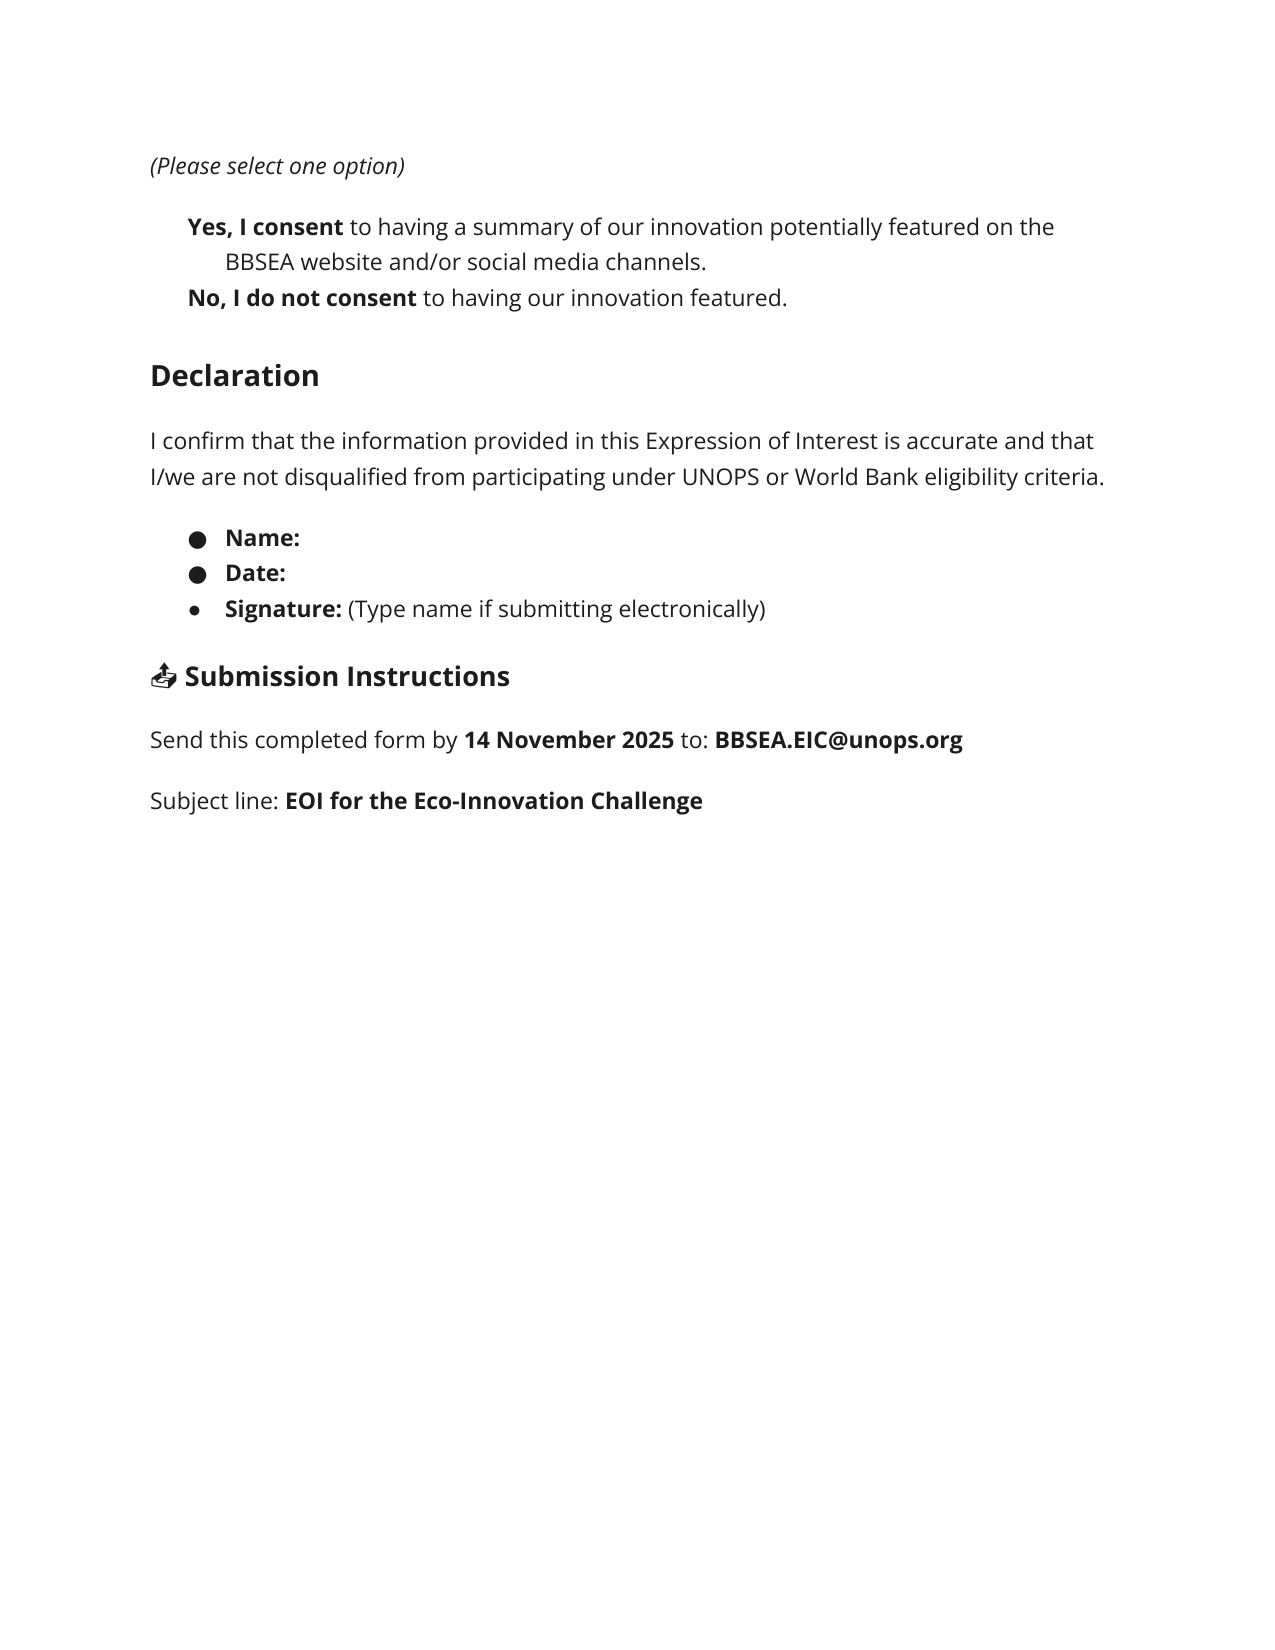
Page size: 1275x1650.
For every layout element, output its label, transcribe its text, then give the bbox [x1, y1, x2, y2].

subtitle 📤 Submission Instructions [150, 657, 1125, 694]
list Signature: (Type name if submitting electronically) [187, 593, 1125, 624]
subtitle Declaration [150, 355, 1125, 395]
list Yes, I consent to having a summary of our innovation potentially featured on the BBSEA website and/or social media channels. [187, 211, 1125, 277]
list Name: [187, 521, 1125, 553]
list No, I do not consent to having our innovation featured. [187, 282, 1125, 313]
text I confirm that the information provided in this Expression of Interest is accurate and that I/we are not disqualified from participating under UNOPS or World Bank eligibility criteria. [150, 425, 1125, 492]
text (Please select one option) [150, 150, 1125, 181]
list Date: [187, 557, 1125, 588]
text Send this completed form by 14 November 2025 to: BBSEA.EIC@unops.org [150, 724, 1125, 756]
text Subject line: EOI for the Eco-Innovation Challenge [150, 785, 1125, 816]
